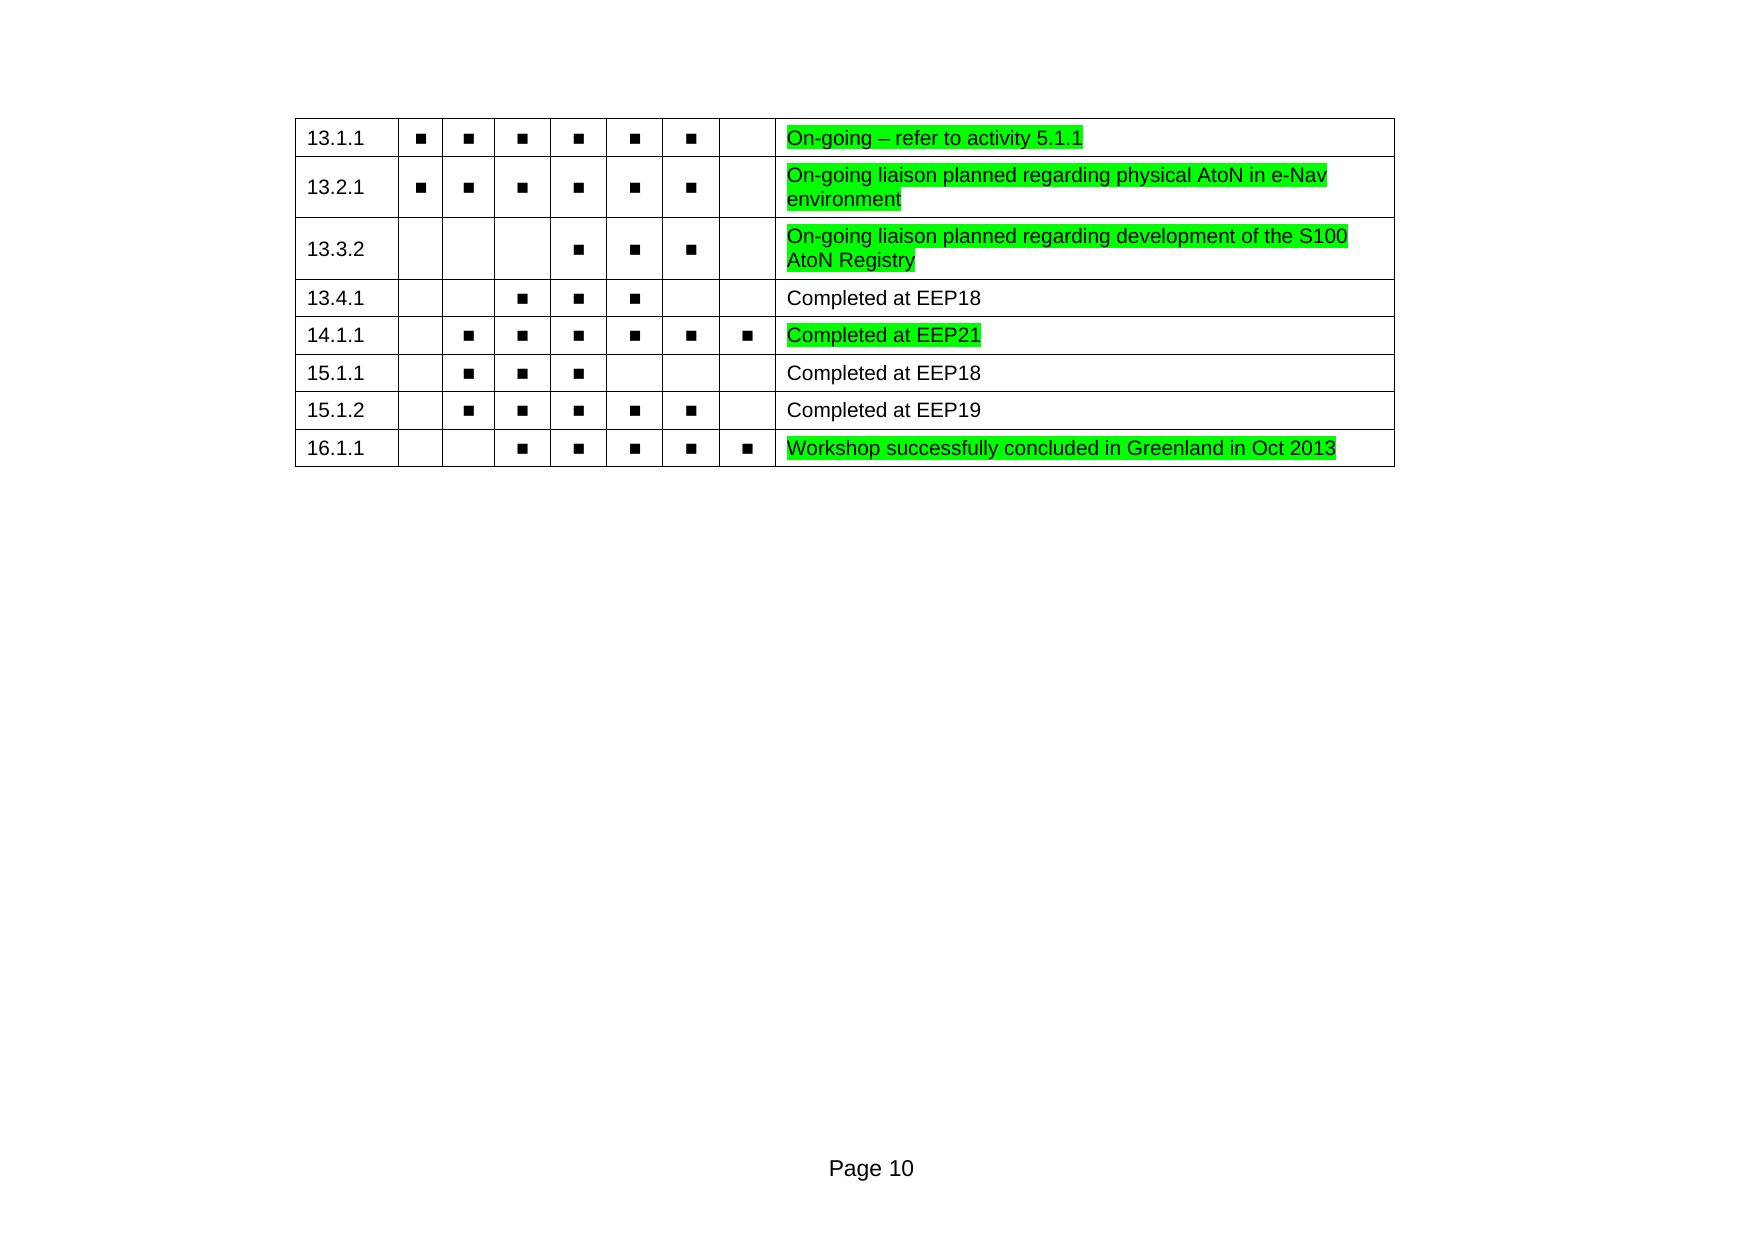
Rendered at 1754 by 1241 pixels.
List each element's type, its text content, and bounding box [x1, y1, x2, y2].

table_cell [399, 317, 442, 353]
table_cell Completed at EEP18 [776, 355, 1394, 391]
table_cell [720, 280, 775, 316]
table_cell 13.3.2 [296, 218, 398, 278]
table_cell ■ [607, 218, 662, 278]
table_cell 14.1.1 [296, 317, 398, 353]
table_cell [720, 355, 775, 391]
table_cell ■ [495, 280, 550, 316]
table_cell ■ [551, 119, 606, 156]
table_cell ■ [443, 157, 494, 217]
table_cell ■ [607, 119, 662, 156]
table_cell Completed at EEP18 [776, 280, 1394, 316]
table_cell ■ [551, 280, 606, 316]
table_cell [720, 218, 775, 278]
table_cell Workshop successfully concluded in Greenland in Oct 2013 [776, 430, 1394, 466]
table_cell [399, 355, 442, 391]
table_cell ■ [551, 355, 606, 391]
table_cell On-going liaison planned regarding development of the S100 AtoN Registry [776, 218, 1394, 278]
table_cell [663, 280, 719, 316]
table_cell [399, 218, 442, 278]
table_cell Completed at EEP19 [776, 392, 1394, 428]
table_cell ■ [607, 317, 662, 353]
table_cell [443, 218, 494, 278]
table_cell ■ [443, 317, 494, 353]
table_cell 16.1.1 [296, 430, 398, 466]
table_cell ■ [443, 392, 494, 428]
table_cell [720, 392, 775, 428]
table_cell ■ [663, 119, 719, 156]
table_cell [663, 355, 719, 391]
table_cell [720, 119, 775, 156]
table_cell ■ [663, 430, 719, 466]
table_cell ■ [551, 317, 606, 353]
table_cell ■ [663, 392, 719, 428]
table_cell [720, 157, 775, 217]
table_cell ■ [663, 317, 719, 353]
table_cell ■ [443, 355, 494, 391]
table_cell ■ [495, 157, 550, 217]
table_cell 15.1.1 [296, 355, 398, 391]
table_cell ■ [607, 430, 662, 466]
table_cell On-going – refer to activity 5.1.1 [776, 119, 1394, 156]
table_cell Completed at EEP21 [776, 317, 1394, 353]
table_cell ■ [495, 430, 550, 466]
table_cell [495, 218, 550, 278]
table_cell [443, 280, 494, 316]
table_cell ■ [399, 119, 442, 156]
table_cell On-going liaison planned regarding physical AtoN in e-Nav environment [776, 157, 1394, 217]
table_cell [607, 355, 662, 391]
table_cell ■ [495, 355, 550, 391]
table_cell ■ [443, 119, 494, 156]
table_cell ■ [607, 392, 662, 428]
table_cell 13.4.1 [296, 280, 398, 316]
table_cell ■ [607, 157, 662, 217]
table_cell ■ [551, 157, 606, 217]
table_cell [443, 430, 494, 466]
table_cell ■ [495, 119, 550, 156]
table_cell ■ [663, 157, 719, 217]
table_cell ■ [399, 157, 442, 217]
table_cell ■ [720, 317, 775, 353]
table_cell 13.2.1 [296, 157, 398, 217]
table_cell ■ [720, 430, 775, 466]
table_cell ■ [551, 218, 606, 278]
table_cell [399, 392, 442, 428]
table_cell [399, 280, 442, 316]
table_cell ■ [607, 280, 662, 316]
table_cell [399, 430, 442, 466]
table_cell ■ [551, 392, 606, 428]
table_cell 13.1.1 [296, 119, 398, 156]
table_cell ■ [495, 392, 550, 428]
table_cell ■ [551, 430, 606, 466]
table_cell 15.1.2 [296, 392, 398, 428]
table_cell ■ [495, 317, 550, 353]
table_cell ■ [663, 218, 719, 278]
